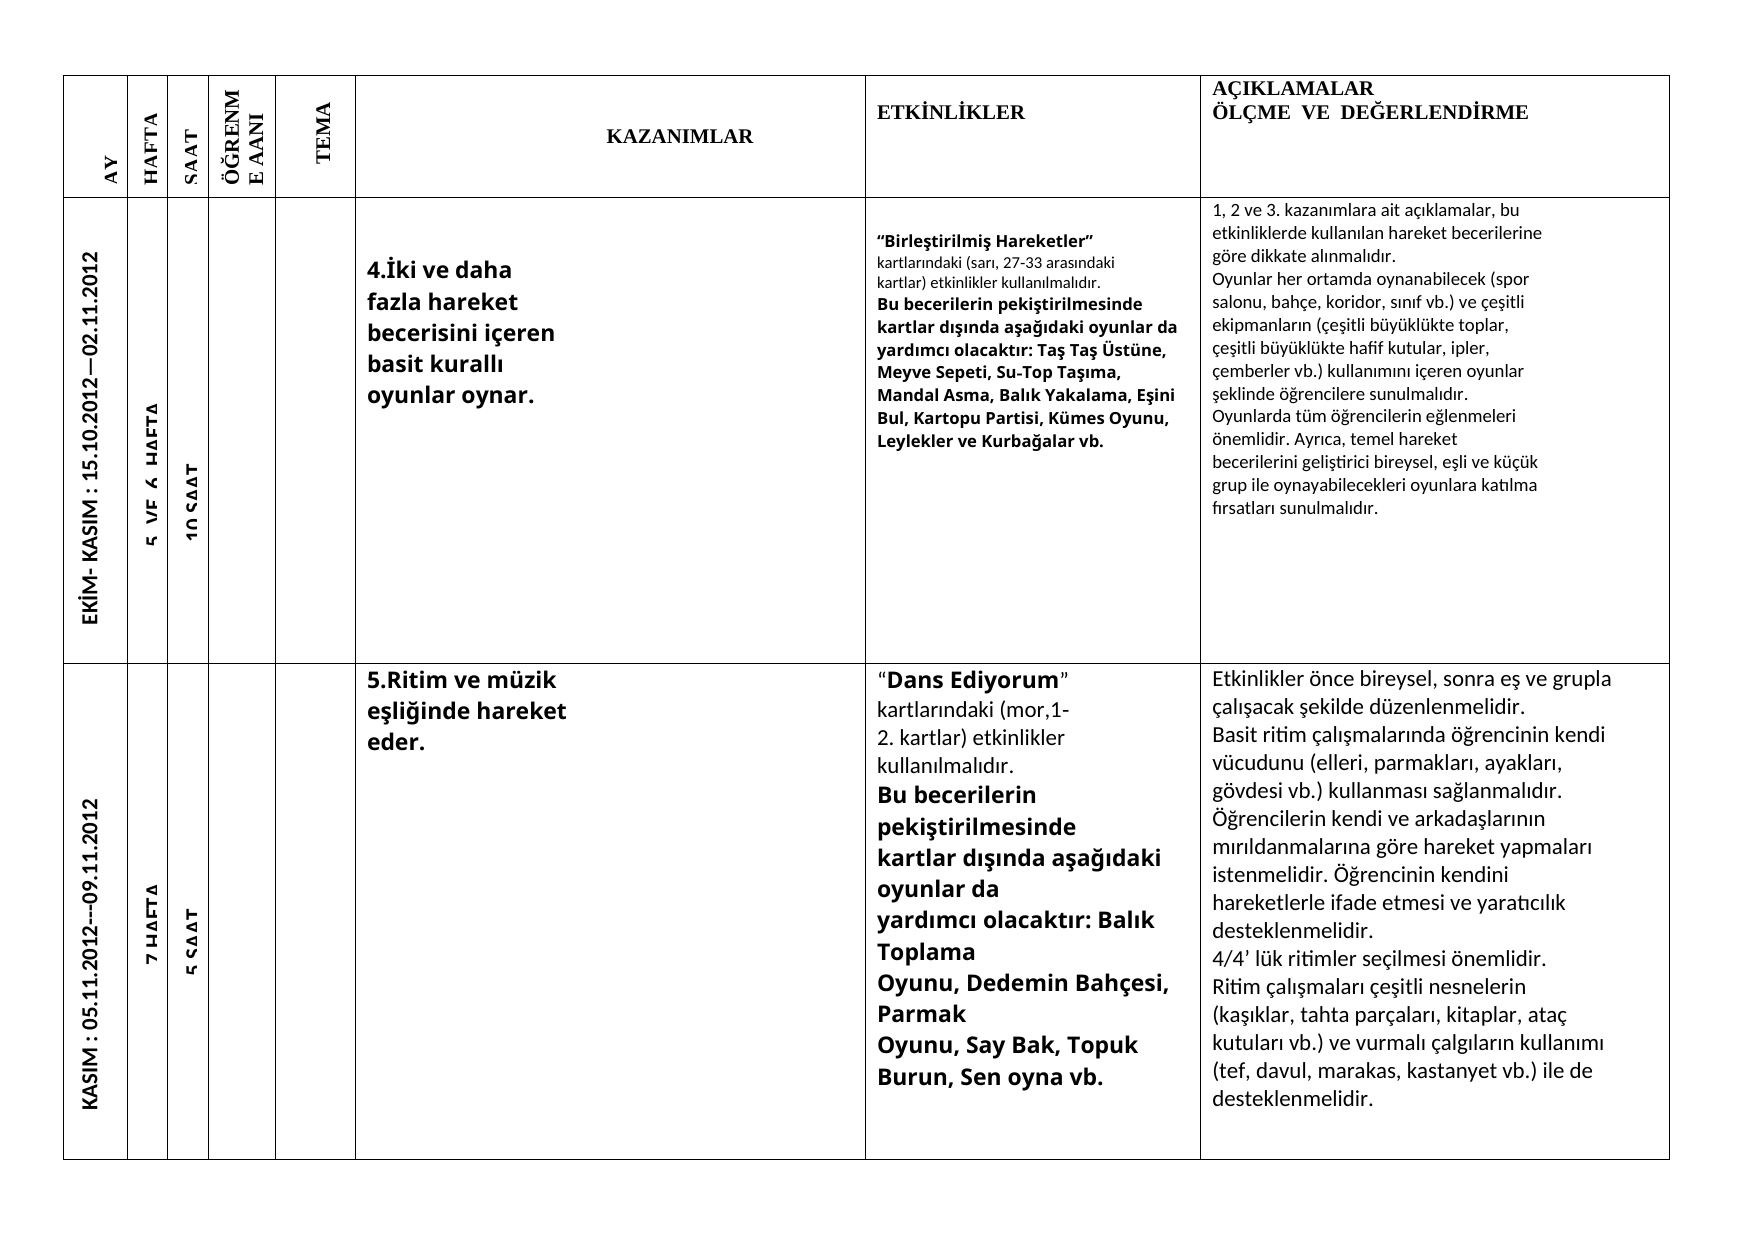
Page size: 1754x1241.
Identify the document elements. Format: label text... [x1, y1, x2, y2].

table_cell 7.HAFTA [128, 664, 167, 1159]
table_cell [276, 664, 355, 1159]
table_header AÇIKLAMALAR ÖLÇME VE DEĞERLENDİRME [1201, 76, 1669, 197]
table_header ETKİNLİKLER [866, 76, 1200, 197]
table_cell EKİM- KASIM : 15.10.2012—02.11.2012 [64, 198, 127, 663]
table_cell 10 SAAT [168, 198, 208, 663]
table_cell “Dans Ediyorum” kartlarındaki (mor,1‐ 2. kartlar) etkinlikler kullanılmalıdır. Bu becerilerin pekiştirilmesinde kartlar dışında aşağıdaki oyunlar da yardımcı olacaktır: Balık Toplama Oyunu, Dedemin Bahçesi, Parmak Oyunu, Say Bak, Topuk Burun, Sen oyna vb. [866, 664, 1200, 1159]
table_cell [209, 664, 275, 1159]
table_header KAZANIMLAR [356, 76, 865, 197]
table_cell [276, 198, 355, 663]
table_cell “Birleştirilmiş Hareketler” kartlarındaki (sarı, 27‐33 arasındaki kartlar) etkinlikler kullanılmalıdır. Bu becerilerin pekiştirilmesinde kartlar dışında aşağıdaki oyunlar da yardımcı olacaktır: Taş Taş Üstüne, Meyve Sepeti, Su‐Top Taşıma, Mandal Asma, Balık Yakalama, Eşini Bul, Kartopu Partisi, Kümes Oyunu, Leylekler ve Kurbağalar vb. [866, 198, 1200, 663]
table_header HAFTA [128, 76, 167, 197]
table_header SAAT [168, 76, 208, 197]
table_cell 5 SAAT [168, 664, 208, 1159]
table_cell KASIM : 05.11.2012---09.11.2012 [64, 664, 127, 1159]
table_cell [209, 198, 275, 663]
table_header AY [64, 76, 127, 197]
table_header TEMA [276, 76, 355, 197]
table_cell 5.Ritim ve müzik eşliğinde hareket eder. [356, 664, 865, 1159]
table_cell 1, 2 ve 3. kazanımlara ait açıklamalar, bu etkinliklerde kullanılan hareket becerilerine göre dikkate alınmalıdır. Oyunlar her ortamda oynanabilecek (spor salonu, bahçe, koridor, sınıf vb.) ve çeşitli ekipmanların (çeşitli büyüklükte toplar, çeşitli büyüklükte hafif kutular, ipler, çemberler vb.) kullanımını içeren oyunlar şeklinde öğrencilere sunulmalıdır. Oyunlarda tüm öğrencilerin eğlenmeleri önemlidir. Ayrıca, temel hareket becerilerini geliştirici bireysel, eşli ve küçük grup ile oynayabilecekleri oyunlara katılma fırsatları sunulmalıdır. [1201, 198, 1669, 663]
table_cell Etkinlikler önce bireysel, sonra eş ve grupla çalışacak şekilde düzenlenmelidir. Basit ritim çalışmalarında öğrencinin kendi vücudunu (elleri, parmakları, ayakları, gövdesi vb.) kullanması sağlanmalıdır. Öğrencilerin kendi ve arkadaşlarının mırıldanmalarına göre hareket yapmaları istenmelidir. Öğrencinin kendini hareketlerle ifade etmesi ve yaratıcılık desteklenmelidir. 4/4’ lük ritimler seçilmesi önemlidir. Ritim çalışmaları çeşitli nesnelerin (kaşıklar, tahta parçaları, kitaplar, ataç kutuları vb.) ve vurmalı çalgıların kullanımı (tef, davul, marakas, kastanyet vb.) ile de desteklenmelidir. [1201, 664, 1669, 1159]
table_cell 5. VE 6. HAFTA [128, 198, 167, 663]
table_cell 4.İki ve daha fazla hareket becerisini içeren basit kurallı oyunlar oynar. [356, 198, 865, 663]
table_header ÖĞRENME AANI [209, 76, 275, 197]
